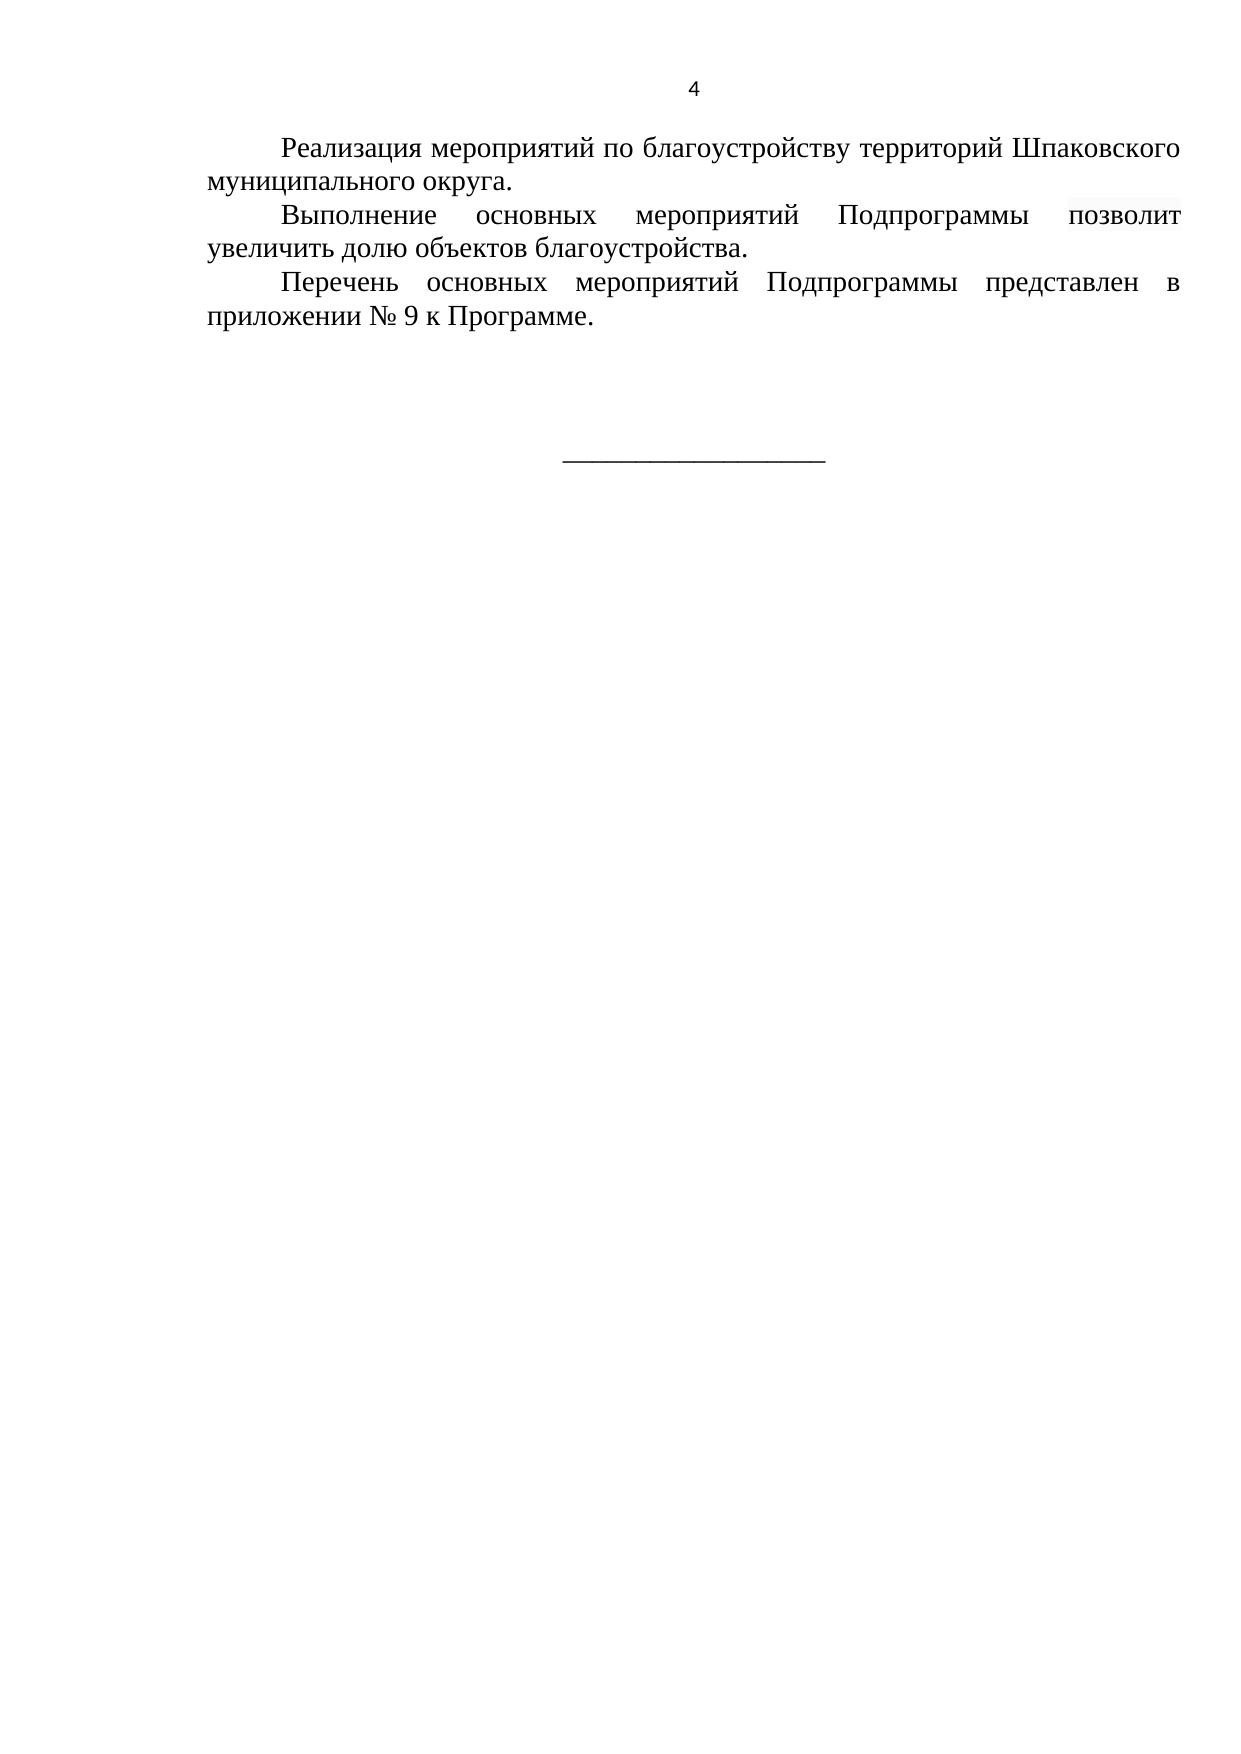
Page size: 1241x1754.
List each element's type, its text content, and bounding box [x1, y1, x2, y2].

text Выполнение основных мероприятий Подпрограммы позволит увеличить долю объектов благоустройства. [207, 197, 1181, 264]
text Реализация мероприятий по благоустройству территорий Шпаковского муниципального округа. [207, 130, 1181, 197]
text __________________ [207, 432, 1181, 465]
text Перечень основных мероприятий Подпрограммы представлен в приложении № 9 к Программе. [207, 264, 1181, 331]
